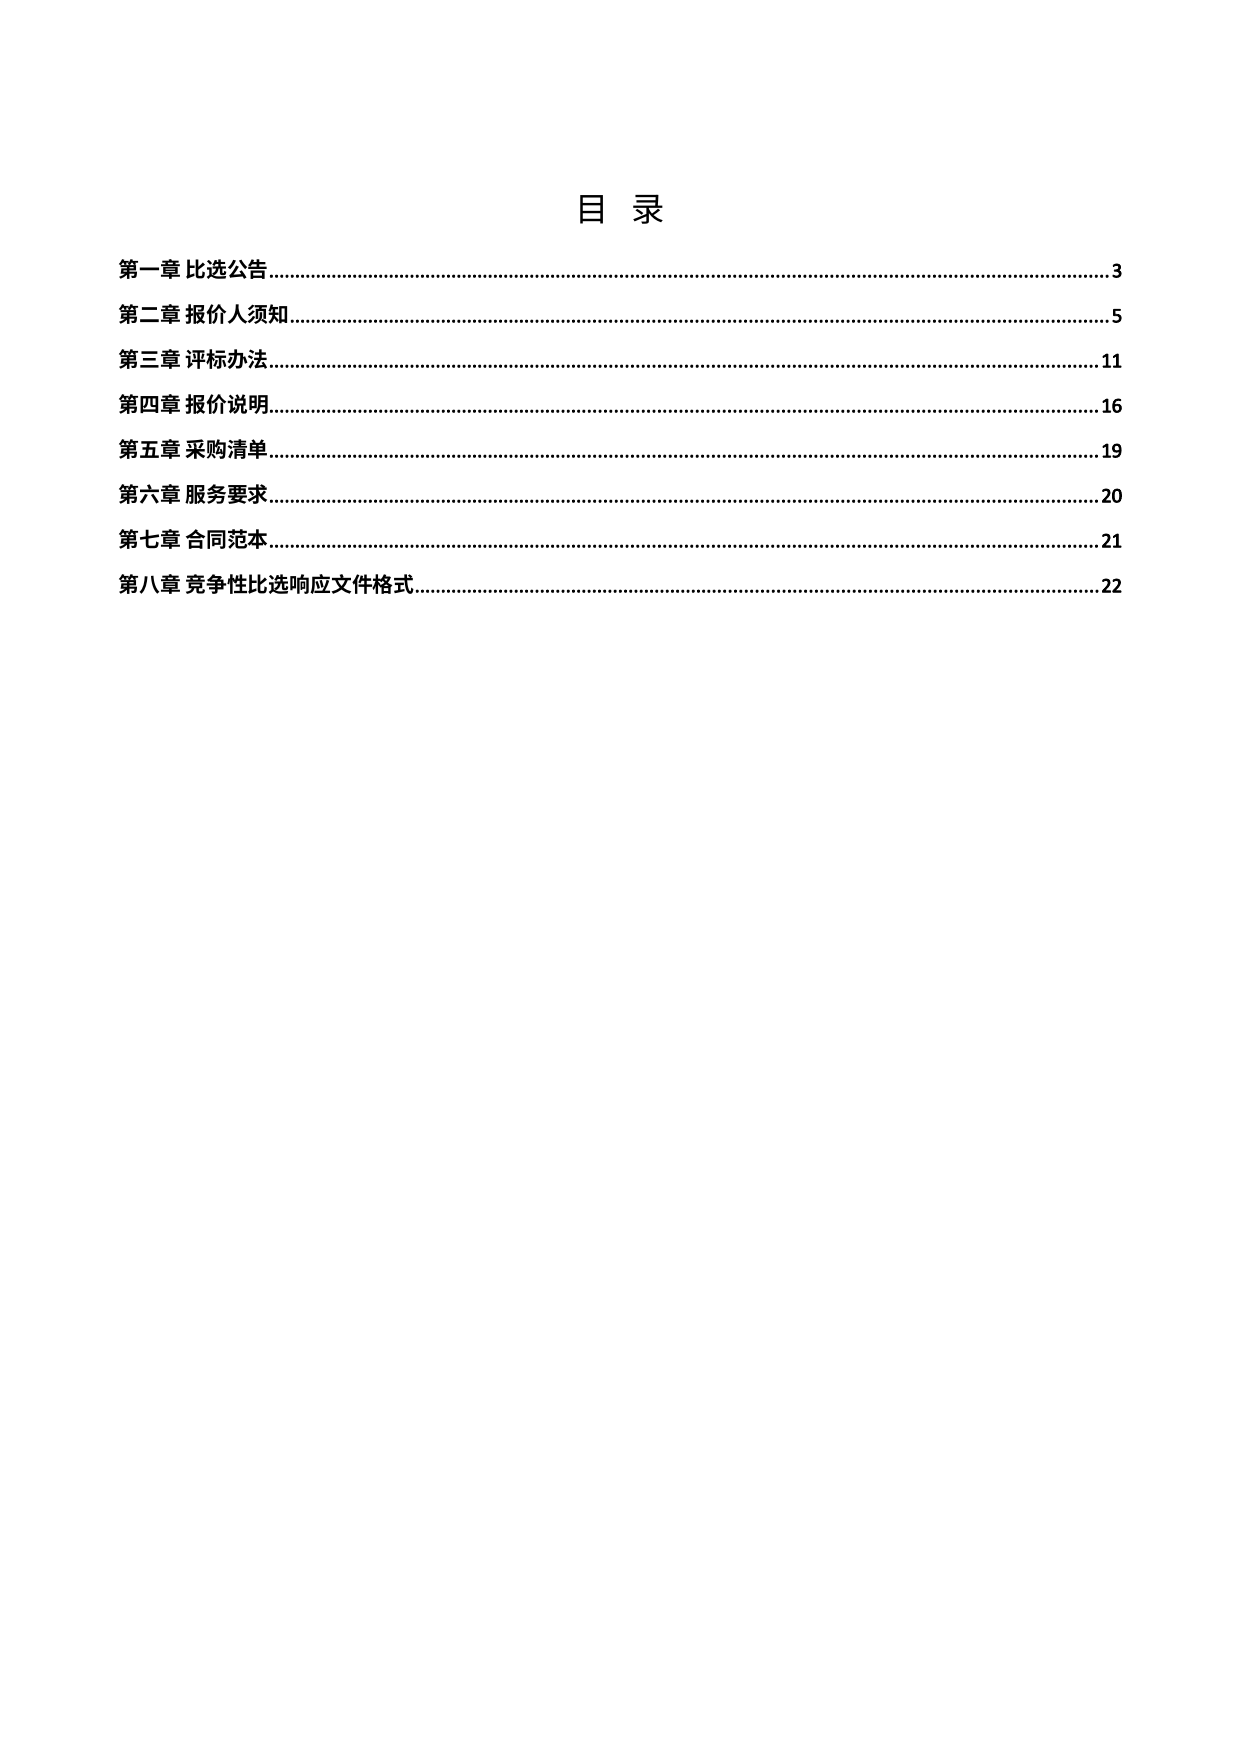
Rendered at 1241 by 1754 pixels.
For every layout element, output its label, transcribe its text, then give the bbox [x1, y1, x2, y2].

text 第七章 合同范本 21 [118, 522, 1122, 554]
text 目 录 [118, 174, 1122, 239]
text 第二章 报价人须知 5 [118, 297, 1122, 329]
text 第五章 采购清单 19 [118, 432, 1122, 464]
text 第四章 报价说明 16 [118, 387, 1122, 419]
text 第八章 竞争性比选响应文件格式 22 [118, 567, 1122, 599]
text 第一章 比选公告 3 [118, 252, 1122, 284]
text 第三章 评标办法 11 [118, 342, 1122, 374]
text 第六章 服务要求 20 [118, 477, 1122, 509]
